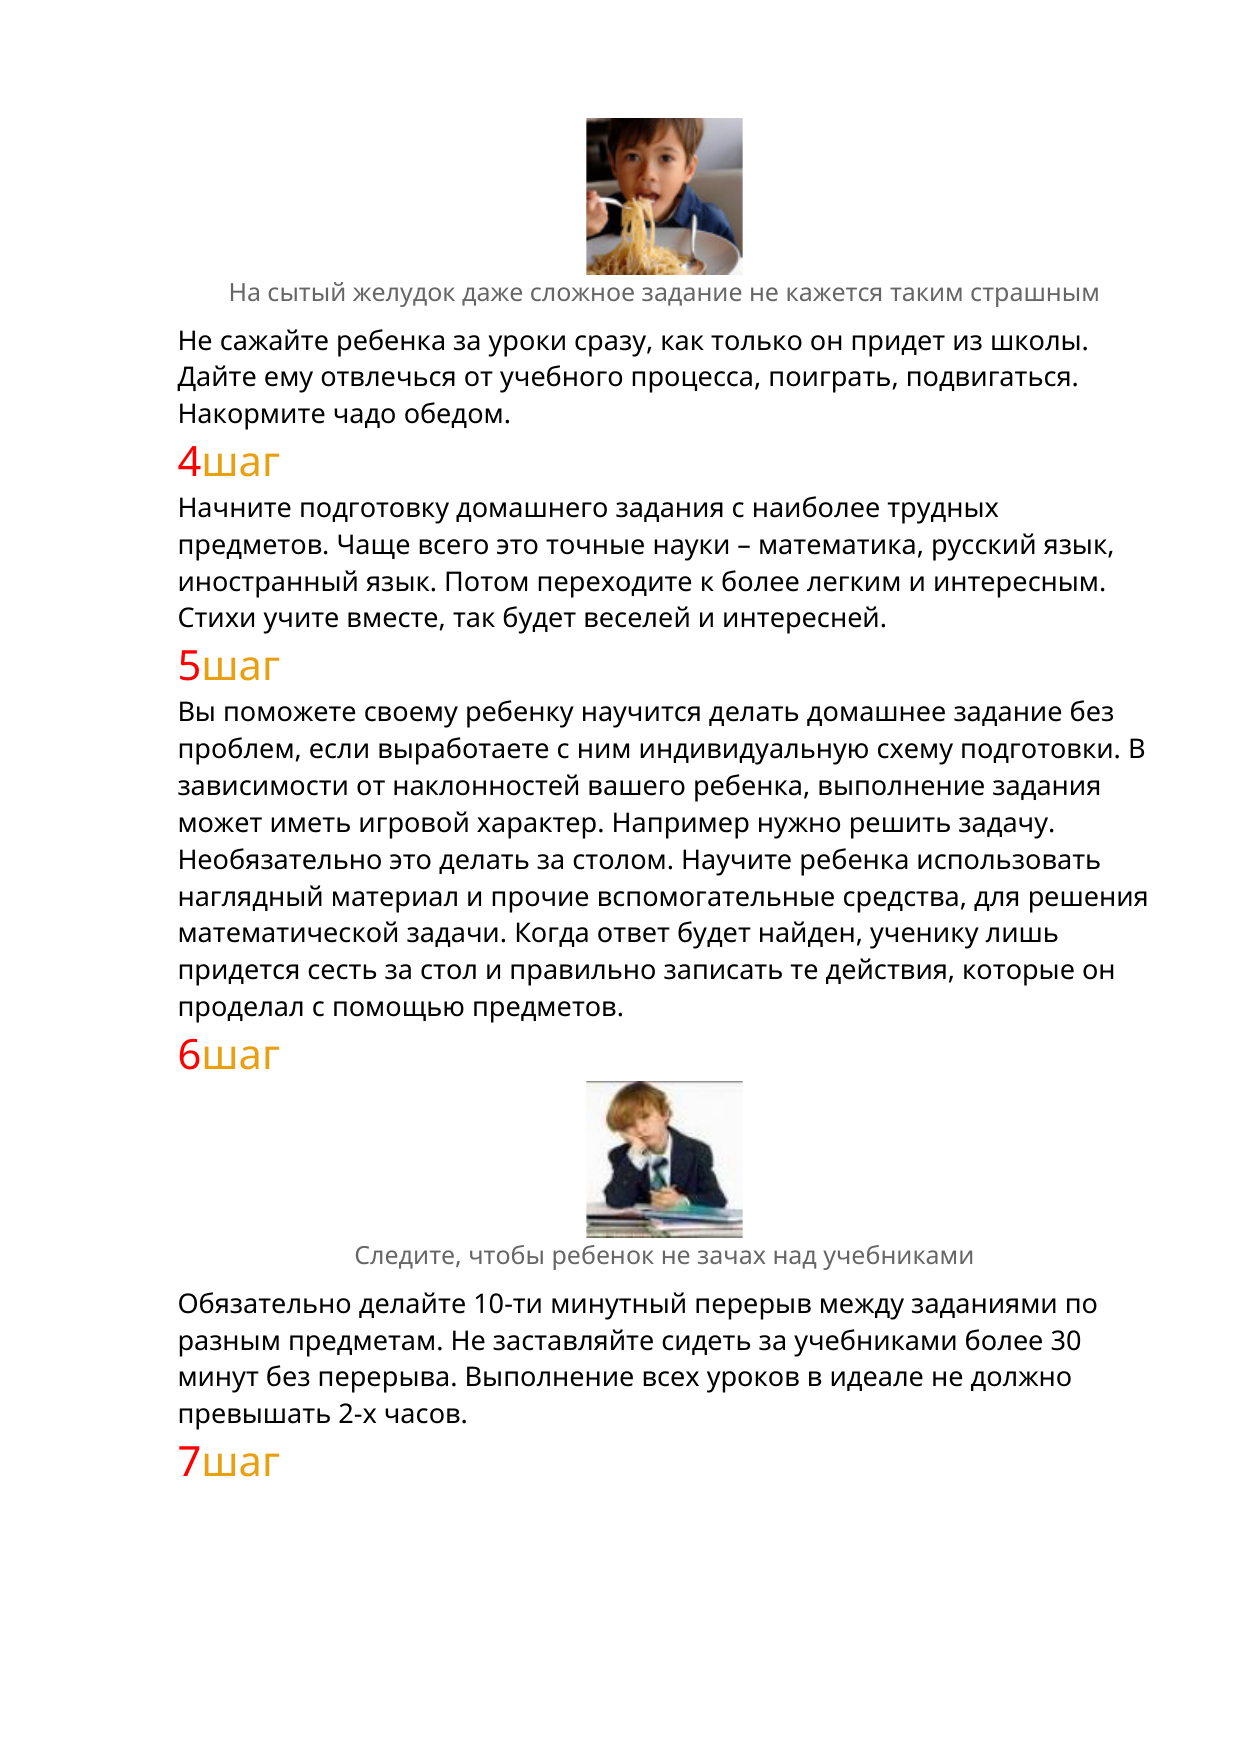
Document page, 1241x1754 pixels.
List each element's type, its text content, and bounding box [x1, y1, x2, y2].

text 5шаг [177, 636, 1152, 693]
picture [586, 118, 743, 275]
text Следите, чтобы ребенок не зачах над учебниками [177, 1081, 1152, 1272]
text Начните подготовку домашнего задания с наиболее трудных предметов. Чаще всего это точные науки – математика, русский язык, иностранный язык. Потом переходите к более легким и интересным. Стихи учите вместе, так будет веселей и интересней. [177, 488, 1152, 636]
text 7шаг [177, 1432, 1152, 1488]
text 4шаг [177, 432, 1152, 488]
text Обязательно делайте 10-ти минутный перерыв между заданиями по разным предметам. Не заставляйте сидеть за учебниками более 30 минут без перерыва. Выполнение всех уроков в идеале не должно превышать 2-х часов. [177, 1284, 1152, 1432]
text На сытый желудок даже сложное задание не кажется таким страшным [177, 118, 1152, 308]
text Вы поможете своему ребенку научится делать домашнее задание без проблем, если выработаете с ним индивидуальную схему подготовки. В зависимости от наклонностей вашего ребенка, выполнение задания может иметь игровой характер. Например нужно решить задачу. Необязательно это делать за столом. Научите ребенка использовать наглядный материал и прочие вспомогательные средства, для решения математической задачи. Когда ответ будет найден, ученику лишь придется сесть за стол и правильно записать те действия, которые он проделал с помощью предметов. [177, 693, 1152, 1024]
picture [586, 1081, 743, 1238]
text Не сажайте ребенка за уроки сразу, как только он придет из школы. Дайте ему отвлечься от учебного процесса, поиграть, подвигаться. Накормите чадо обедом. [177, 321, 1152, 432]
text 6шаг [177, 1024, 1152, 1081]
